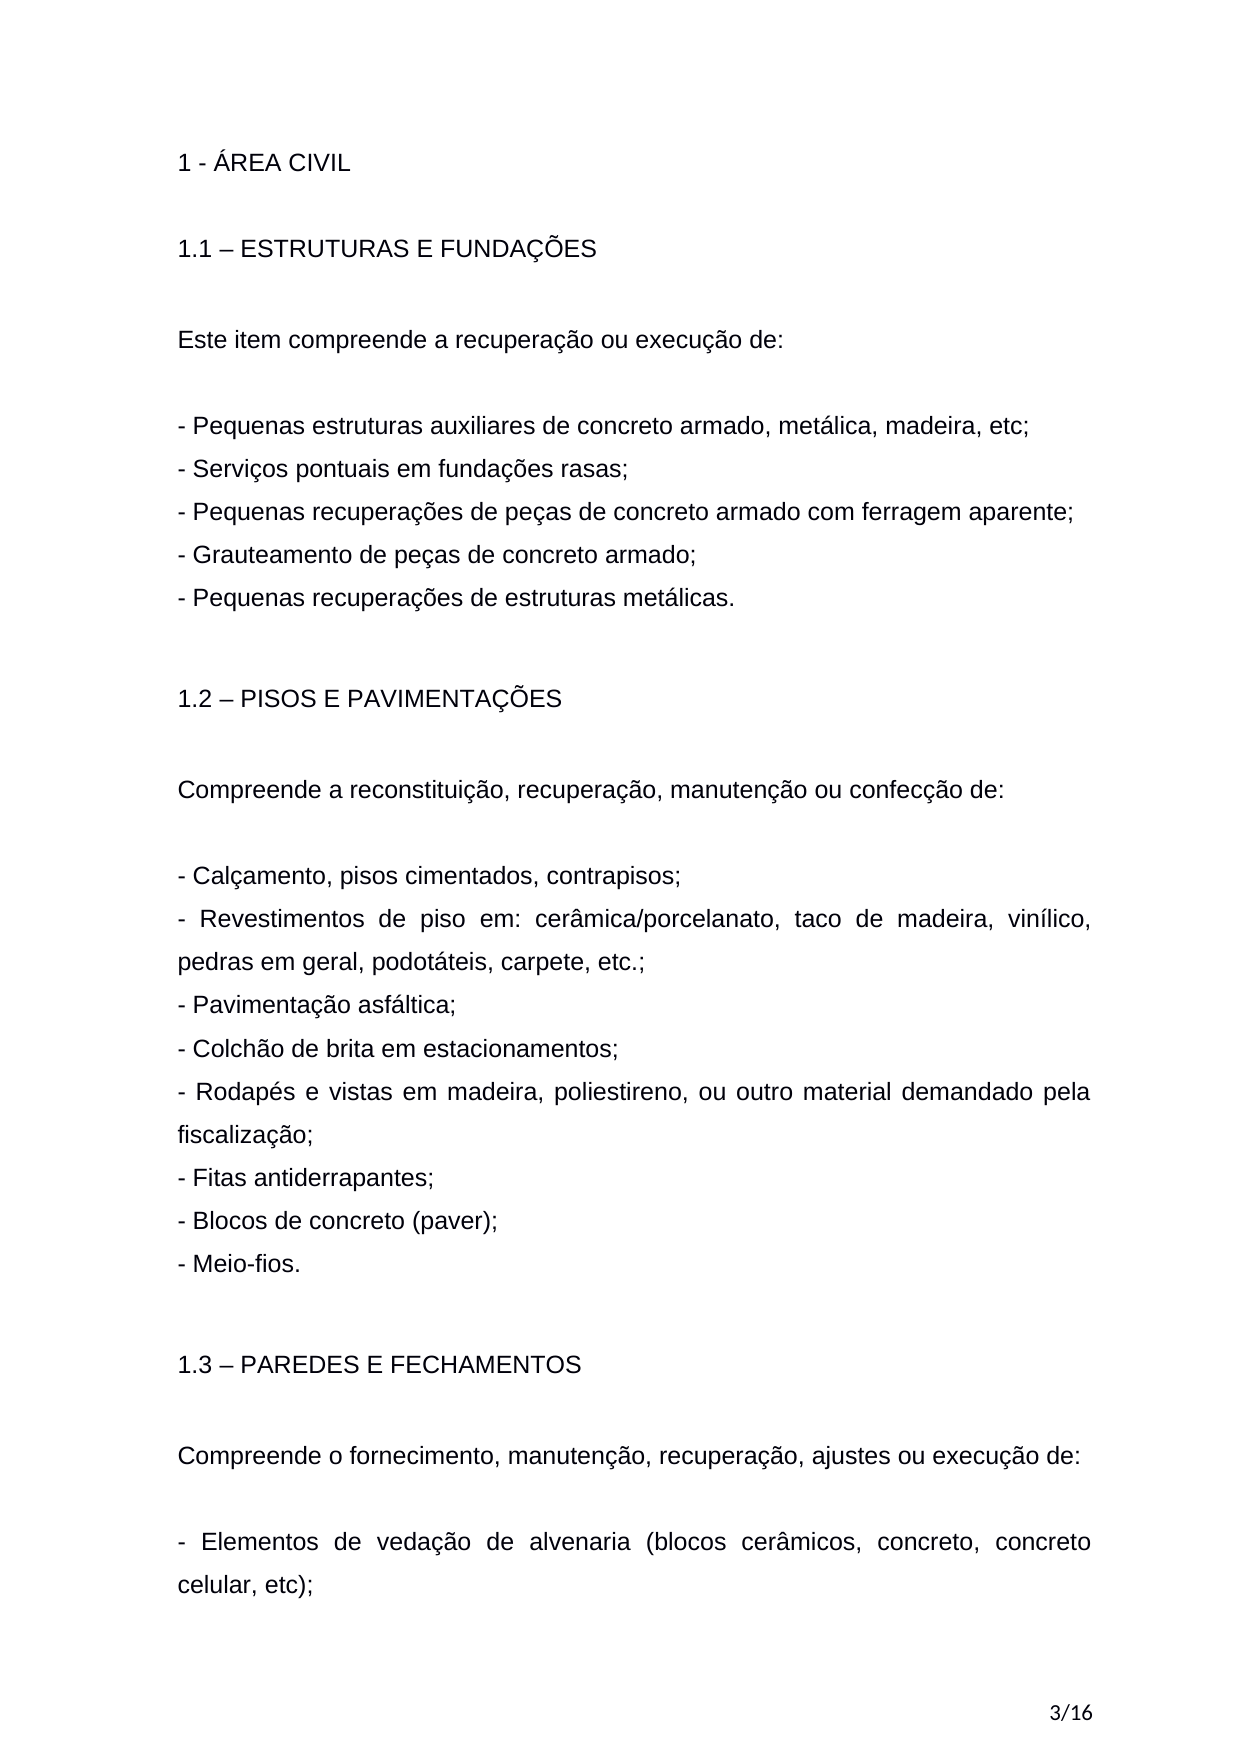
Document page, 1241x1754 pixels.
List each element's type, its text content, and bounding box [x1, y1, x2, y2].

subtitle – PISOS E PAVIMENTAÇÕES [177, 684, 1093, 713]
text Compreende a reconstituição, recuperação, manutenção ou confecção de: [177, 775, 1093, 804]
text - Rodapés e vistas em madeira, poliestireno, ou outro material demandado pela fiscalização; [177, 1077, 1093, 1149]
text - Colchão de brita em estacionamentos; [177, 1034, 1093, 1062]
subtitle 1 - ÁREA CIVIL [177, 148, 1093, 176]
text - Revestimentos de piso em: cerâmica/porcelanato, taco de madeira, vinílico, pedras em geral, podotáteis, carpete, etc.; [177, 904, 1093, 976]
text - Pavimentação asfáltica; [177, 991, 1093, 1019]
subtitle – PAREDES E FECHAMENTOS [177, 1350, 1093, 1379]
text - Calçamento, pisos cimentados, contrapisos; [177, 861, 1093, 890]
text - Pequenas recuperações de peças de concreto armado com ferragem aparente; [177, 497, 1093, 526]
text Compreende o fornecimento, manutenção, recuperação, ajustes ou execução de: [177, 1441, 1093, 1469]
text - Fitas antiderrapantes; [177, 1163, 1093, 1192]
text - Blocos de concreto (paver); [177, 1206, 1093, 1235]
text - Meio-fios. [177, 1249, 1093, 1278]
text - Grauteamento de peças de concreto armado; [177, 540, 1093, 569]
subtitle – ESTRUTURAS E FUNDAÇÕES [177, 234, 1093, 263]
text - Elementos de vedação de alvenaria (blocos cerâmicos, concreto, concreto celular, etc); [177, 1527, 1093, 1599]
text Este item compreende a recuperação ou execução de: [177, 325, 1093, 353]
text - Pequenas estruturas auxiliares de concreto armado, metálica, madeira, etc; [177, 411, 1093, 440]
text - Pequenas recuperações de estruturas metálicas. [177, 583, 1093, 612]
text - Serviços pontuais em fundações rasas; [177, 454, 1093, 483]
